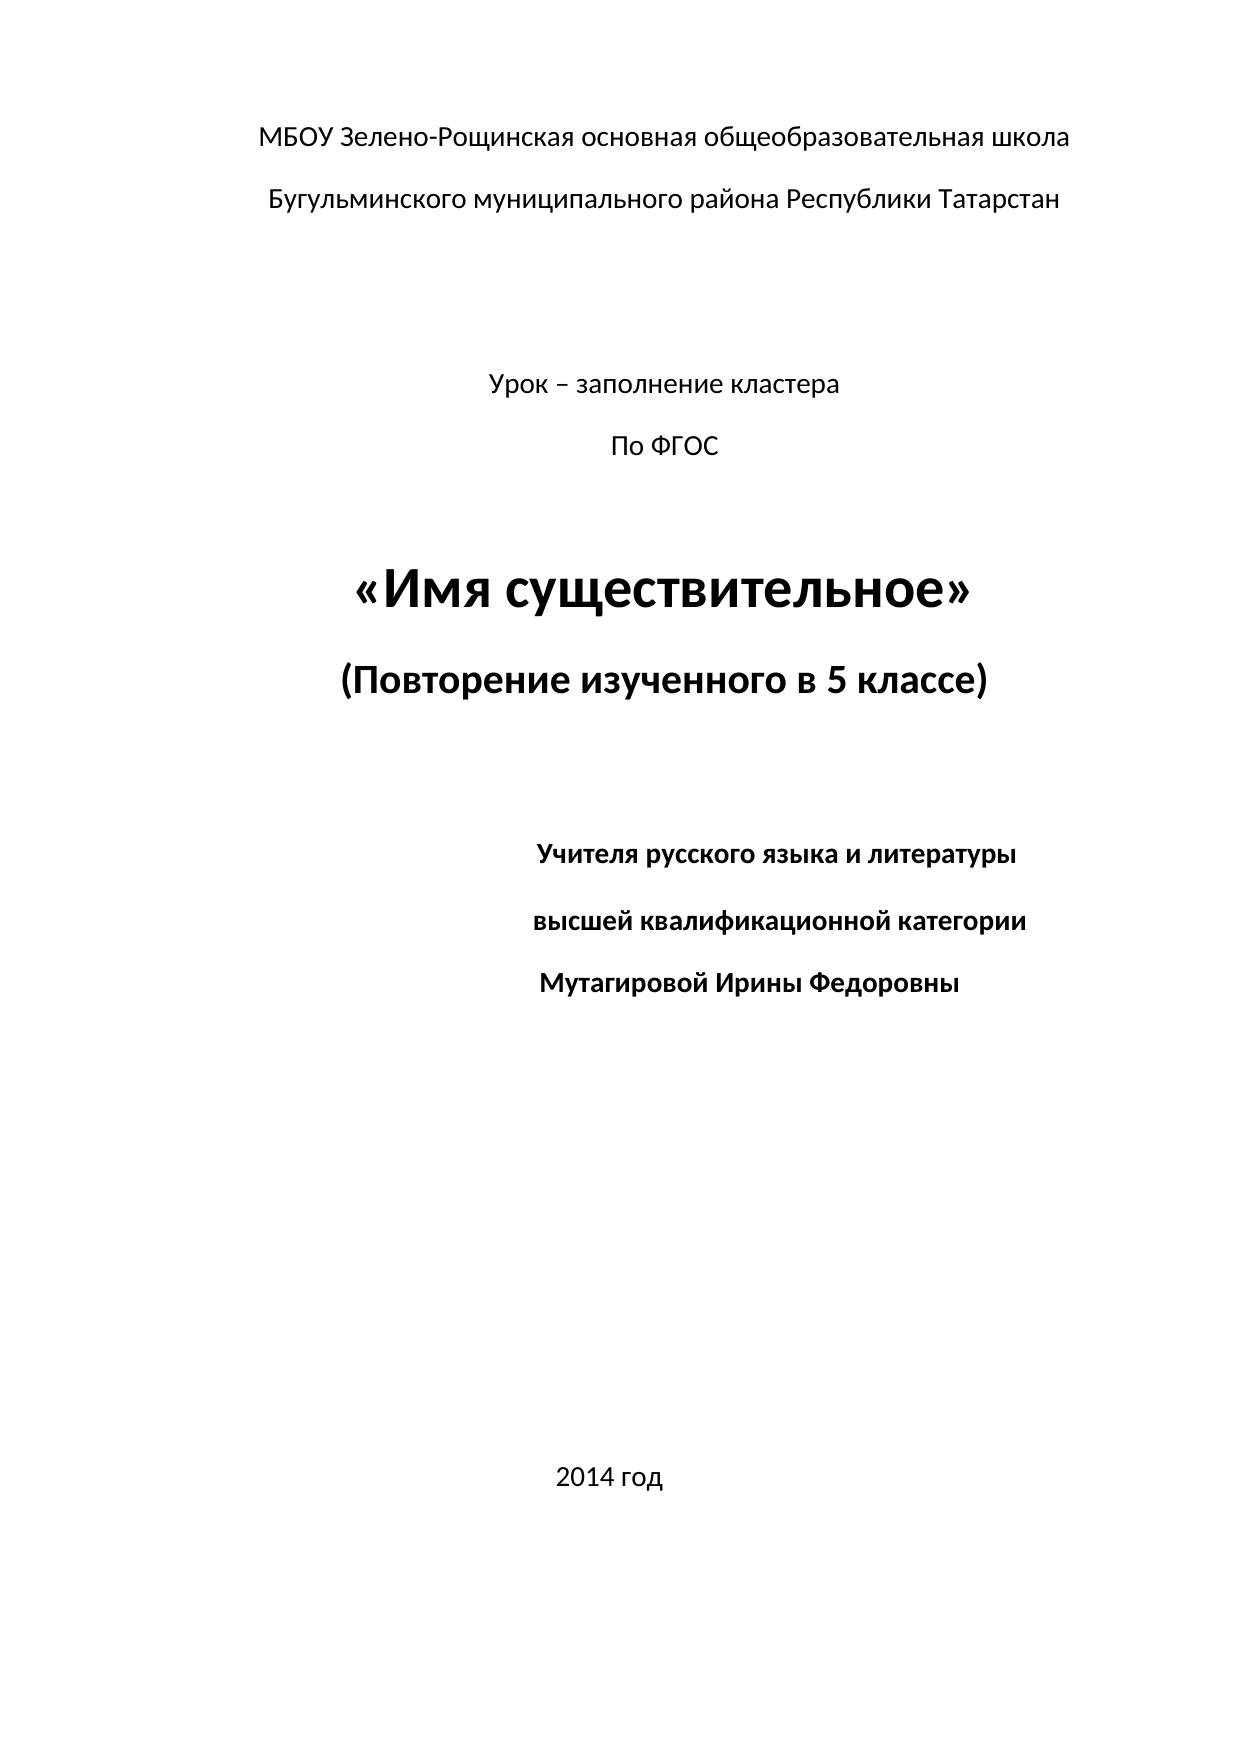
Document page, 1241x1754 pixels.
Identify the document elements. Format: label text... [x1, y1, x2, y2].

text (Повторение изученного в 5 классе) [177, 653, 1152, 704]
text МБОУ Зелено-Рощинская основная общеобразовательная школа [177, 118, 1152, 154]
text высшей квалификационной категории [177, 902, 1152, 938]
text «Имя существительное» [177, 551, 1152, 622]
text Бугульминского муниципального района Республики Татарстан [177, 180, 1152, 216]
text 2014 год [177, 1458, 1152, 1494]
text Учителя русского языка и литературы [177, 835, 1152, 871]
text Урок – заполнение кластера [177, 365, 1152, 401]
text Мутагировой Ирины Федоровны [177, 964, 1152, 1000]
text По ФГОС [177, 427, 1152, 463]
